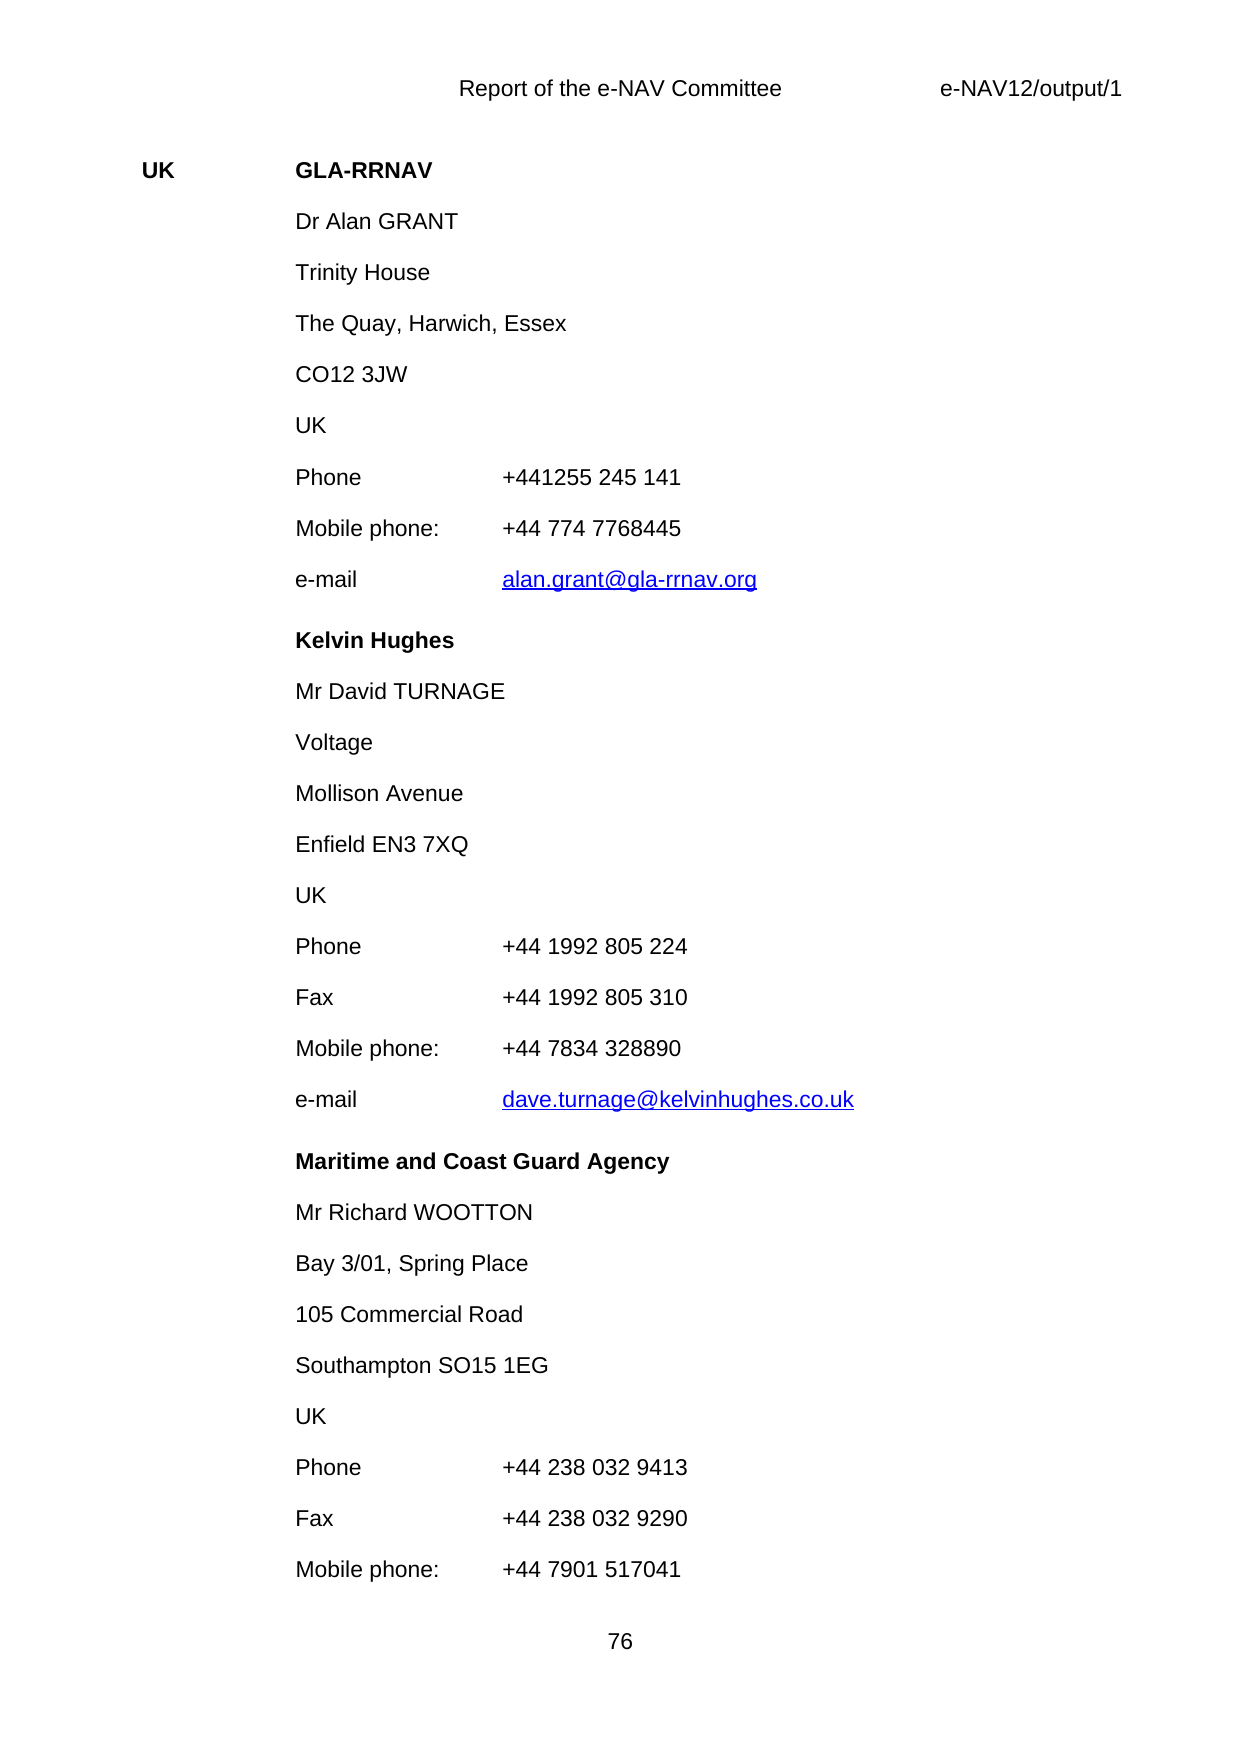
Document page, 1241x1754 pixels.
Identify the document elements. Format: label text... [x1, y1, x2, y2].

text Mobile phone: +44 774 7768445 [118, 514, 1122, 541]
text Mr David TURNAGE [118, 678, 1122, 704]
text e-mail alan.grant@gla-rrnav.org [118, 566, 1122, 592]
text Mobile phone: +44 7901 517041 [118, 1556, 1122, 1583]
text Fax +44 1992 805 310 [118, 984, 1122, 1011]
text Fax +44 238 032 9290 [118, 1505, 1122, 1532]
text Dr Alan GRANT [118, 208, 1122, 235]
text Enfield EN3 7XQ [118, 831, 1122, 858]
text Mollison Avenue [118, 780, 1122, 807]
text Bay 3/01, Spring Place [118, 1250, 1122, 1276]
text UK [118, 412, 1122, 439]
text Phone +441255 245 141 [118, 463, 1122, 490]
text Phone +44 238 032 9413 [118, 1454, 1122, 1481]
text UK [118, 882, 1122, 909]
text Southampton SO15 1EG [118, 1352, 1122, 1378]
text 105 Commercial Road [118, 1301, 1122, 1327]
text Phone +44 1992 805 224 [118, 933, 1122, 960]
text UK [118, 1403, 1122, 1429]
text Trinity House [118, 259, 1122, 286]
text Maritime and Coast Guard Agency [118, 1148, 1122, 1174]
text Mobile phone: +44 7834 328890 [118, 1035, 1122, 1062]
text Kelvin Hughes [118, 627, 1122, 653]
text The Quay, Harwich, Essex [118, 310, 1122, 337]
text Voltage [118, 729, 1122, 756]
text CO12 3JW [118, 361, 1122, 388]
text Mr Richard WOOTTON [118, 1199, 1122, 1225]
text UK GLA-RRNAV [118, 157, 1122, 184]
text e-mail dave.turnage@kelvinhughes.co.uk [118, 1086, 1122, 1113]
